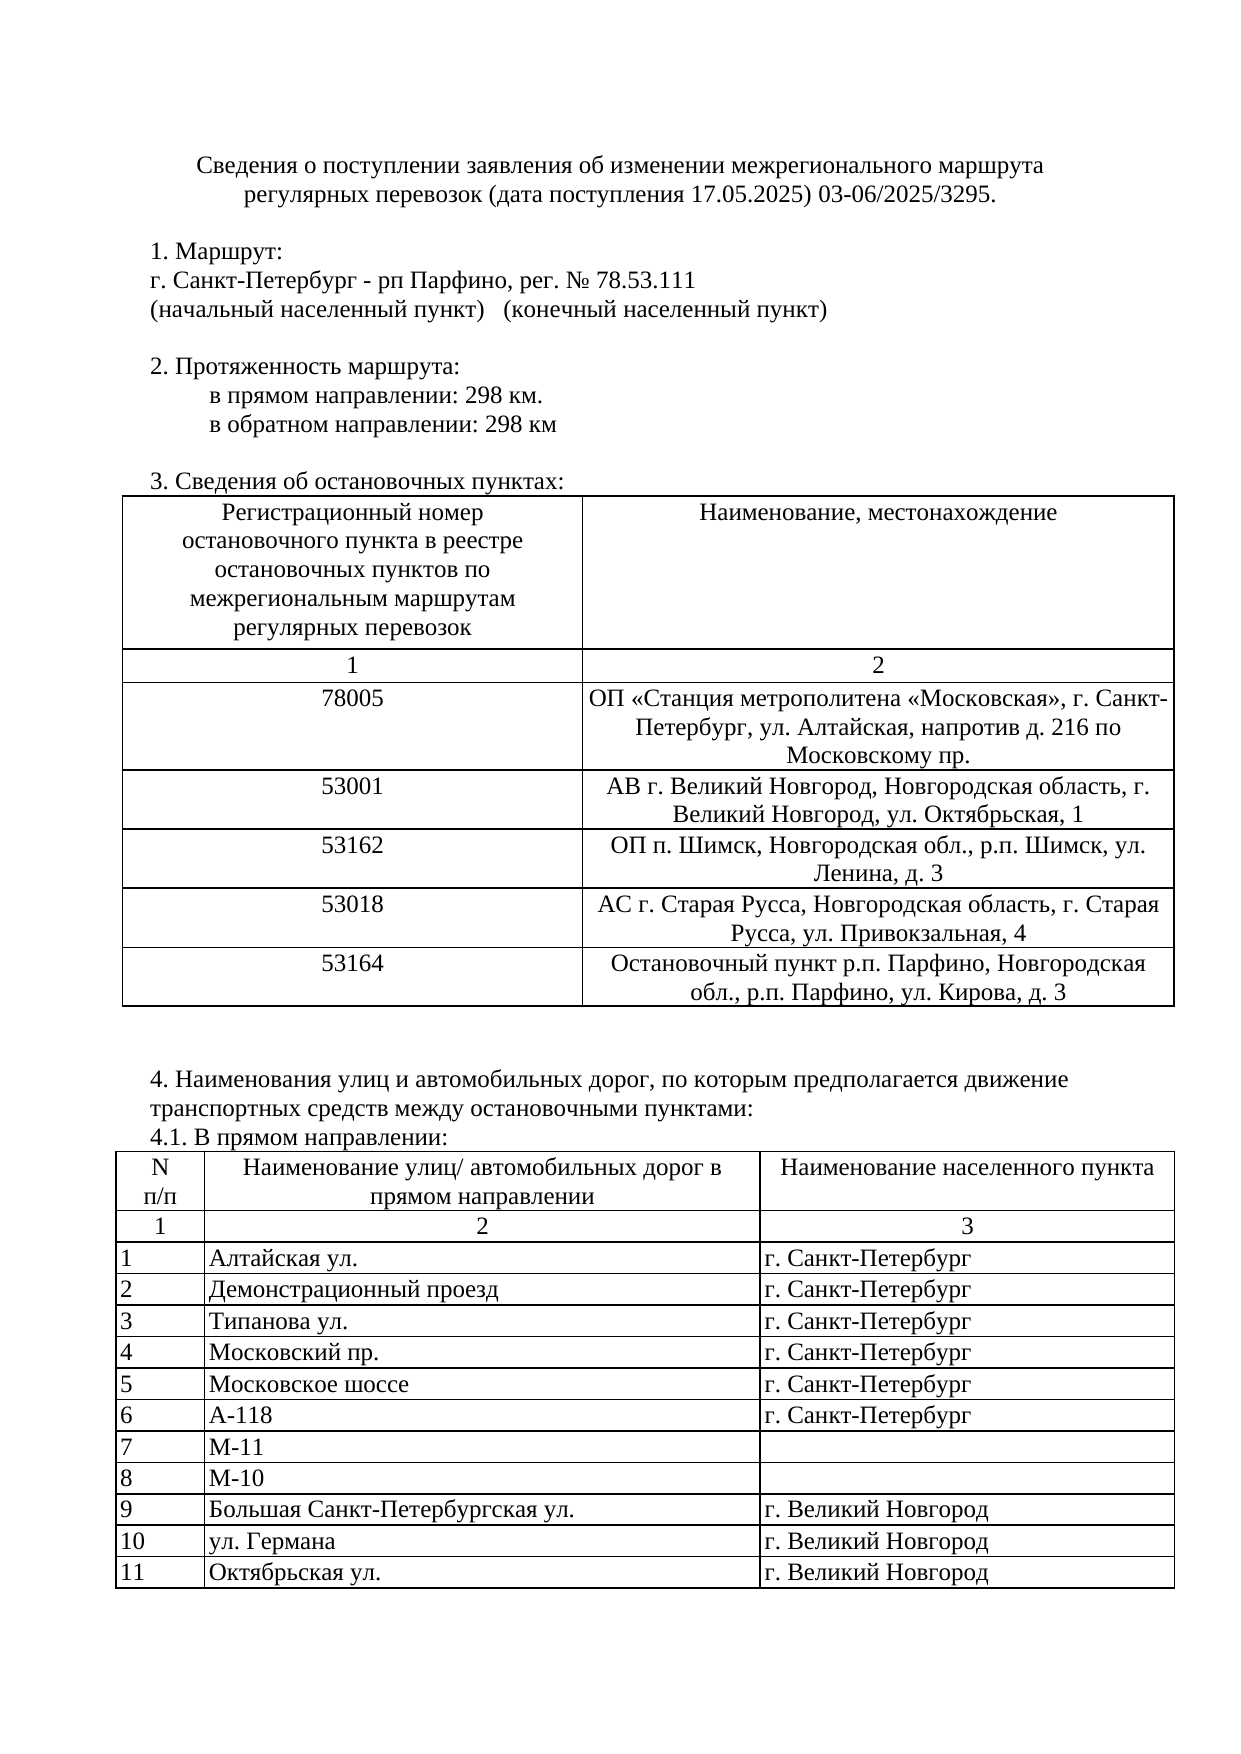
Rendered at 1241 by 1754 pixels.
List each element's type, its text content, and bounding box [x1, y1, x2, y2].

table_cell 2 [205, 1211, 759, 1241]
text в обратном направлении: 298 км [150, 409, 1090, 437]
text (начальный населенный пункт) (конечный населенный пункт) [150, 294, 1090, 322]
table_cell 53162 [123, 830, 582, 887]
table_cell г. Санкт-Петербург [761, 1400, 1174, 1430]
table_cell 3 [117, 1306, 204, 1336]
table_header Регистрационный номер остановочного пункта в реестре остановочных пунктов по межрегиональным маршрутам регулярных перевозок [123, 497, 582, 648]
table_cell Остановочный пункт р.п. Парфино, Новгородская обл., р.п. Парфино, ул. Кирова, д. 3 [583, 948, 1173, 1005]
table_cell АВ г. Великий Новгород, Новгородская область, г. Великий Новгород, ул. Октябрьская, 1 [583, 771, 1173, 828]
table_cell г. Санкт-Петербург [761, 1337, 1174, 1367]
table_cell г. Санкт-Петербург [761, 1306, 1174, 1336]
table_cell ОП «Станция метрополитена «Московская», г. Санкт-Петербург, ул. Алтайская, напротив д. 216 по Московскому пр. [583, 683, 1173, 769]
text 4.1. В прямом направлении: [150, 1122, 1090, 1151]
table_cell г. Санкт-Петербург [761, 1274, 1174, 1304]
table_cell ул. Германа [205, 1526, 759, 1556]
table_cell Алтайская ул. [205, 1243, 759, 1273]
table_cell Октябрьская ул. [205, 1557, 759, 1587]
table_cell М-11 [205, 1432, 759, 1461]
text 3. Сведения об остановочных пунктах: [150, 466, 1090, 495]
table_cell М-10 [205, 1463, 759, 1493]
table_cell 3 [761, 1211, 1174, 1241]
table_cell [761, 1463, 1174, 1493]
table_cell 5 [117, 1369, 204, 1398]
table_cell 53018 [123, 889, 582, 946]
table_cell ОП п. Шимск, Новгородская обл., р.п. Шимск, ул. Ленина, д. 3 [583, 830, 1173, 887]
text 2. Протяженность маршрута: [150, 351, 1090, 380]
table_cell 8 [117, 1463, 204, 1493]
table_cell АС г. Старая Русса, Новгородская область, г. Старая Русса, ул. Привокзальная, 4 [583, 889, 1173, 946]
table_cell Московский пр. [205, 1337, 759, 1367]
table_cell Большая Санкт-Петербургская ул. [205, 1495, 759, 1524]
table_cell г. Великий Новгород [761, 1526, 1174, 1556]
table_cell 2 [583, 650, 1173, 681]
table_cell 1 [117, 1211, 204, 1241]
table_cell 53001 [123, 771, 582, 828]
text 1. Маршрут: [150, 236, 1090, 265]
table_cell Типанова ул. [205, 1306, 759, 1336]
table_cell г. Великий Новгород [761, 1495, 1174, 1524]
table_header Наименование улиц/ автомобильных дорог в прямом направлении [205, 1152, 759, 1210]
table_cell 1 [117, 1243, 204, 1273]
table_cell 6 [117, 1400, 204, 1430]
table_cell 9 [117, 1495, 204, 1524]
table_header N п/п [117, 1152, 204, 1210]
table_cell [761, 1432, 1174, 1461]
table_cell 4 [117, 1337, 204, 1367]
table_cell г. Санкт-Петербург [761, 1243, 1174, 1273]
table_cell 53164 [123, 948, 582, 1005]
table_header Наименование, местонахождение [583, 497, 1173, 648]
table_cell 7 [117, 1432, 204, 1461]
table_cell 1 [123, 650, 582, 681]
text г. Санкт-Петербург - рп Парфино, рег. № 78.53.111 [150, 265, 1090, 294]
text 4. Наименования улиц и автомобильных дорог, по которым предполагается движение транспортных средств между остановочными пунктами: [150, 1064, 1090, 1122]
table_cell г. Санкт-Петербург [761, 1369, 1174, 1398]
table_header Наименование населенного пункта [761, 1152, 1174, 1210]
table_cell Московское шоссе [205, 1369, 759, 1398]
text Сведения о поступлении заявления об изменении межрегионального маршрута регулярных перевозок (дата поступления 17.05.2025) 03-06/2025/3295. [150, 150, 1090, 207]
table_cell Демонстрационный проезд [205, 1274, 759, 1304]
table_cell г. Великий Новгород [761, 1557, 1174, 1587]
table_cell 11 [117, 1557, 204, 1587]
text в прямом направлении: 298 км. [150, 380, 1090, 409]
table_cell А-118 [205, 1400, 759, 1430]
table_cell 2 [117, 1274, 204, 1304]
table_cell 78005 [123, 683, 582, 769]
table_cell 10 [117, 1526, 204, 1556]
